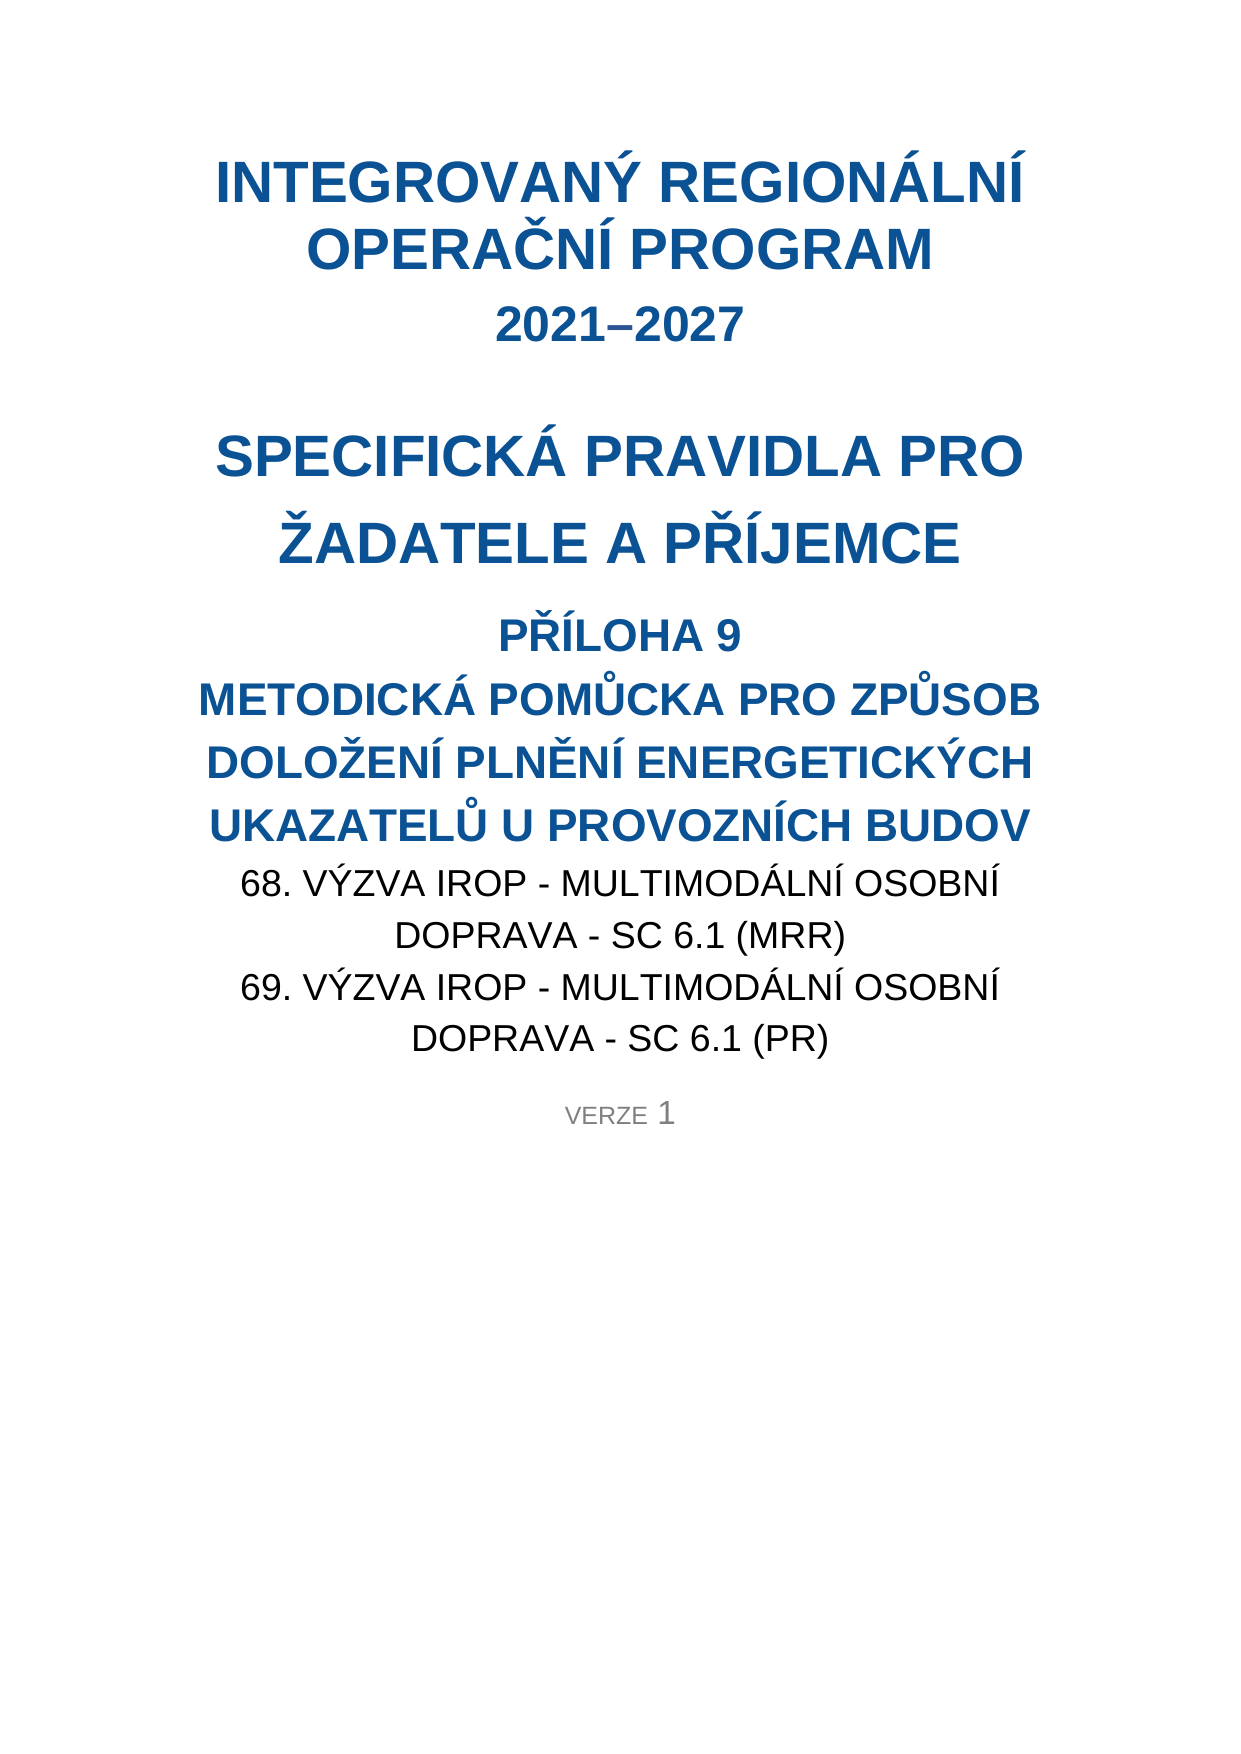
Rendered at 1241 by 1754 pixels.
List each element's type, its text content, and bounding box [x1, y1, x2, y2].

text VERZE 1 [148, 148, 1092, 186]
